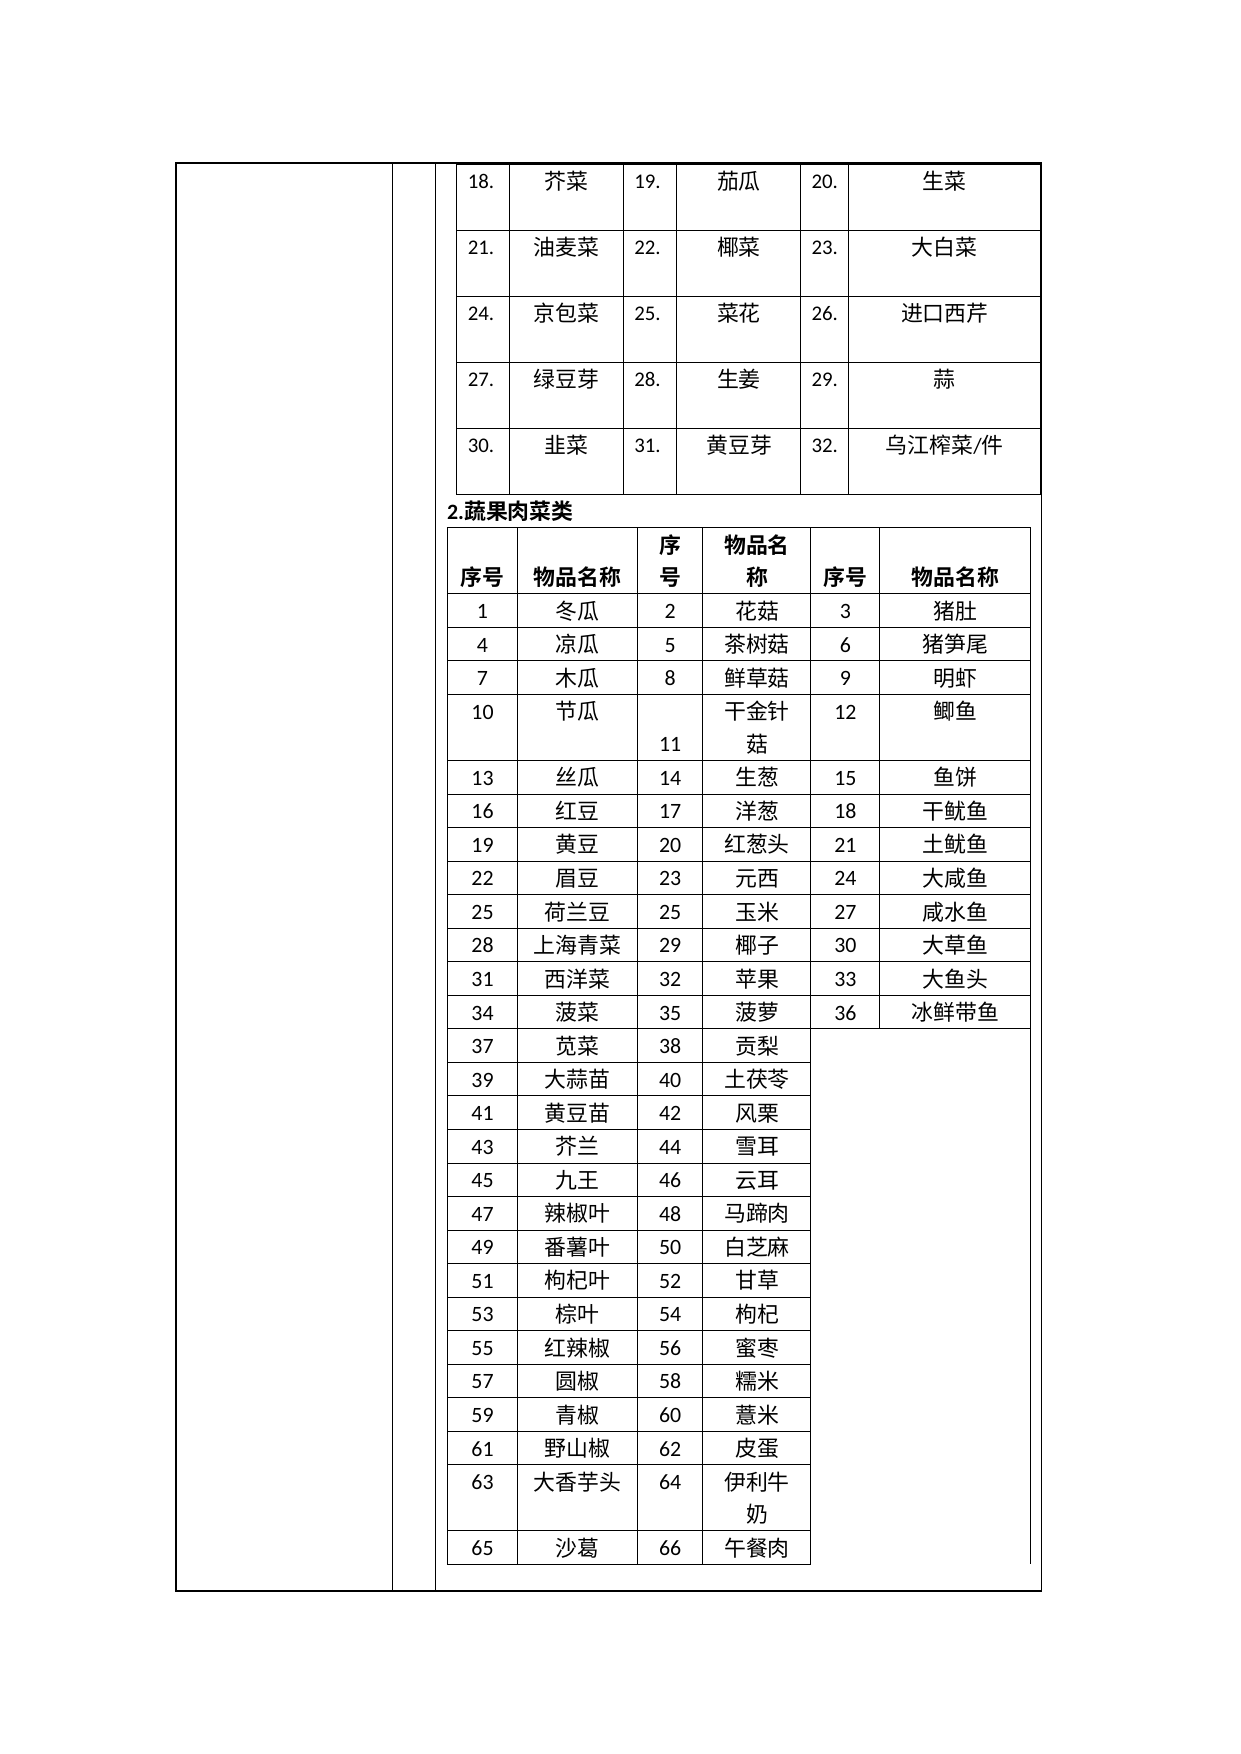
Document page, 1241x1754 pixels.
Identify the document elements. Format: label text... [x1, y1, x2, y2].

table_cell [177, 164, 392, 1590]
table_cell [436, 164, 1041, 1590]
table_cell 2 [393, 164, 435, 1590]
